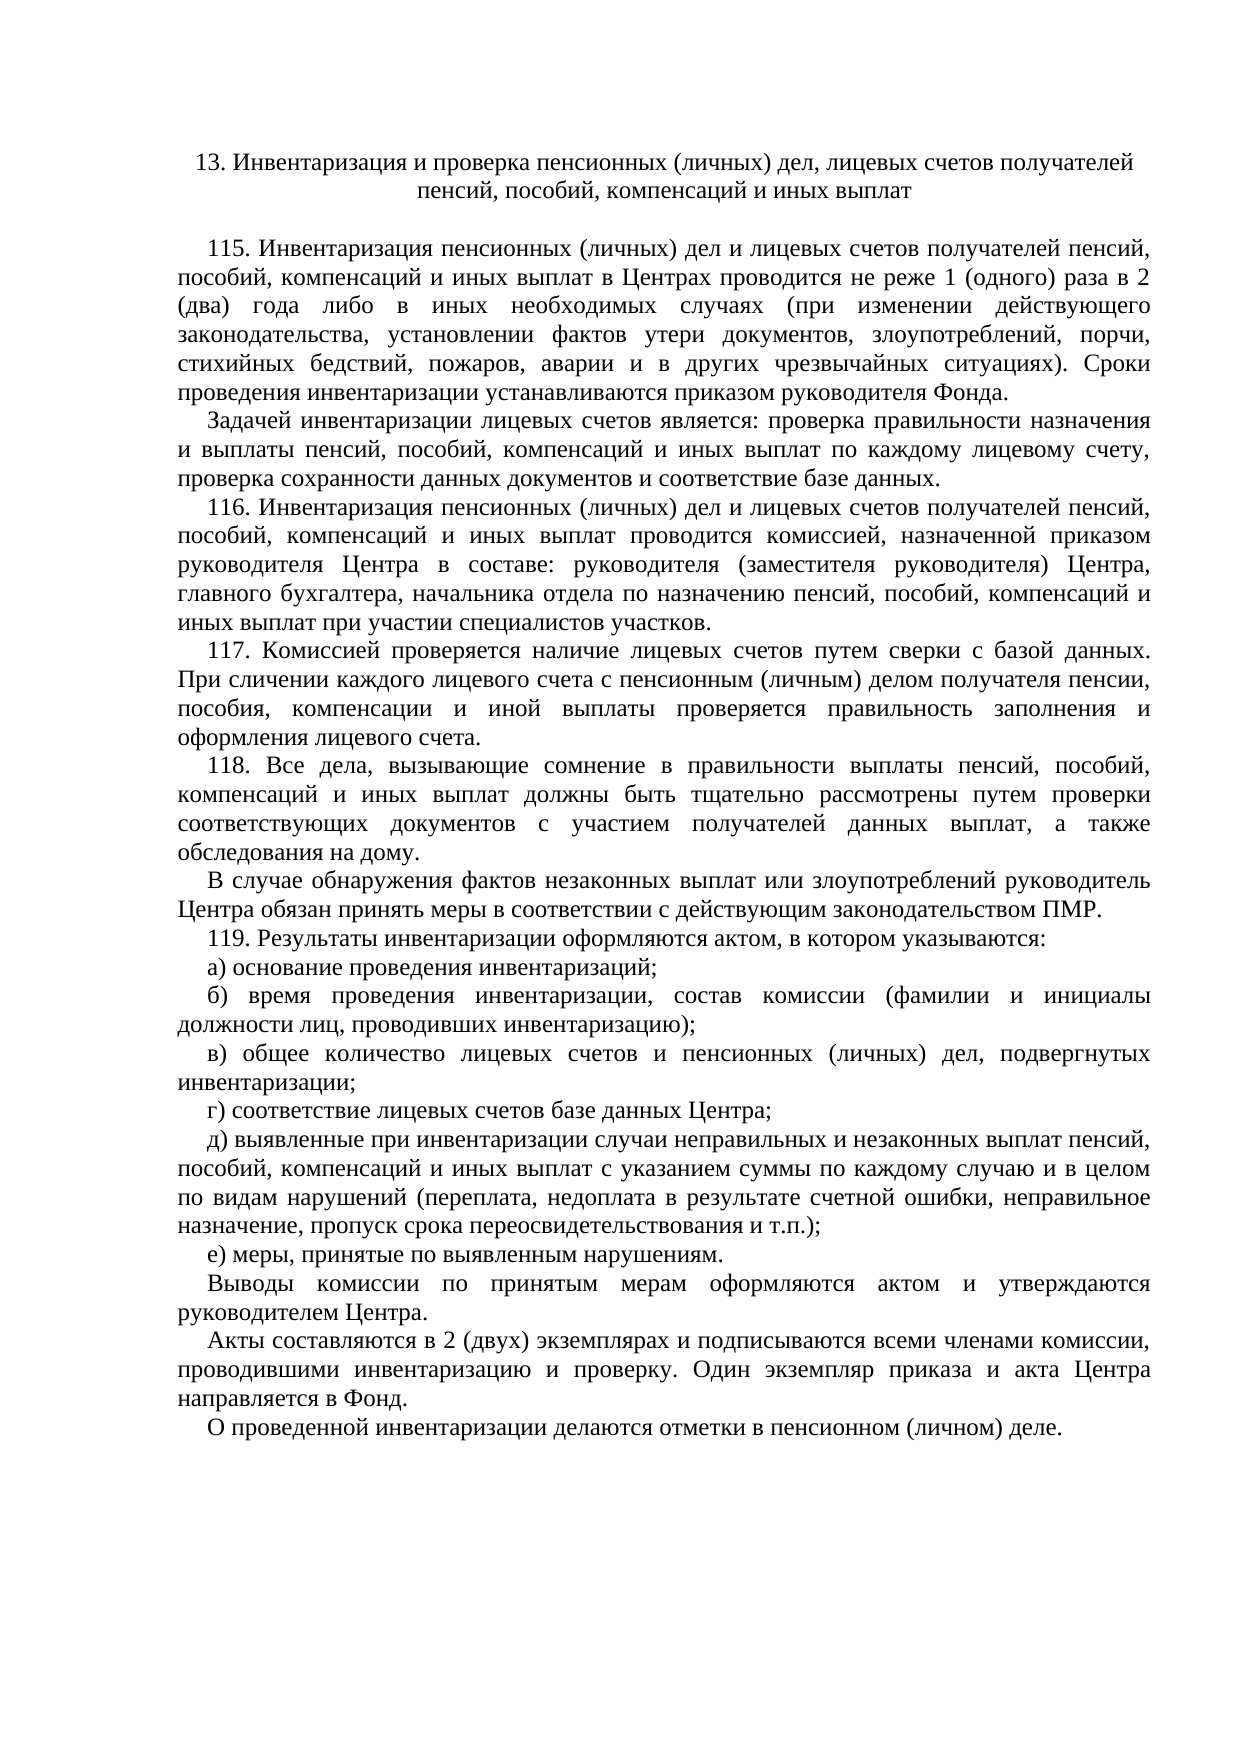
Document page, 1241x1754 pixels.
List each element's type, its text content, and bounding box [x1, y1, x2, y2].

text в) общее количество лицевых счетов и пенсионных (личных) дел, подвергнутых инвентаризации; [177, 1038, 1152, 1096]
text Выводы комиссии по принятым мерам оформляются актом и утверждаются руководителем Центра. [177, 1268, 1152, 1326]
text б) время проведения инвентаризации, состав комиссии (фамилии и инициалы должности лиц, проводивших инвентаризацию); [177, 981, 1152, 1038]
text В случае обнаружения фактов незаконных выплат или злоупотреблений руководитель Центра обязан принять меры в соответствии с действующим законодательством ПМР. [177, 866, 1152, 923]
text г) соответствие лицевых счетов базе данных Центра; [177, 1096, 1152, 1124]
text е) меры, принятые по выявленным нарушениям. [177, 1239, 1152, 1268]
text Акты составляются в 2 (двух) экземплярах и подписываются всеми членами комиссии, проводившими инвентаризацию и проверку. Один экземпляр приказа и акта Центра направляется в Фонд. [177, 1326, 1152, 1412]
text 13. Инвентаризация и проверка пенсионных (личных) дел, лицевых счетов получателей пенсий, пособий, компенсаций и иных выплат [177, 147, 1152, 204]
text Задачей инвентаризации лицевых счетов является: проверка правильности назначения и выплаты пенсий, пособий, компенсаций и иных выплат по каждому лицевому счету, проверка сохранности данных документов и соответствие базе данных. [177, 406, 1152, 492]
text д) выявленные при инвентаризации случаи неправильных и незаконных выплат пенсий, пособий, компенсаций и иных выплат с указанием суммы по каждому случаю и в целом по видам нарушений (переплата, недоплата в результате счетной ошибки, неправильное назначение, пропуск срока переосвидетельствования и т.п.); [177, 1124, 1152, 1239]
text 115. Инвентаризация пенсионных (личных) дел и лицевых счетов получателей пенсий, пособий, компенсаций и иных выплат в Центрах проводится не реже 1 (одного) раза в 2 (два) года либо в иных необходимых случаях (при изменении действующего законодательства, установлении фактов утери документов, злоупотреблений, порчи, стихийных бедствий, пожаров, аварии и в других чрезвычайных ситуациях). Сроки проведения инвентаризации устанавливаются приказом руководителя Фонда. [177, 233, 1152, 406]
text 118. Все дела, вызывающие сомнение в правильности выплаты пенсий, пособий, компенсаций и иных выплат должны быть тщательно рассмотрены путем проверки соответствующих документов с участием получателей данных выплат, а также обследования на дому. [177, 751, 1152, 866]
text О проведенной инвентаризации делаются отметки в пенсионном (личном) деле. [177, 1412, 1152, 1441]
text 119. Результаты инвентаризации оформляются актом, в котором указываются: [177, 923, 1152, 952]
text 117. Комиссией проверяется наличие лицевых счетов путем сверки с базой данных. При сличении каждого лицевого счета с пенсионным (личным) делом получателя пенсии, пособия, компенсации и иной выплаты проверяется правильность заполнения и оформления лицевого счета. [177, 636, 1152, 751]
text 116. Инвентаризация пенсионных (личных) дел и лицевых счетов получателей пенсий, пособий, компенсаций и иных выплат проводится комиссией, назначенной приказом руководителя Центра в составе: руководителя (заместителя руководителя) Центра, главного бухгалтера, начальника отдела по назначению пенсий, пособий, компенсаций и иных выплат при участии специалистов участков. [177, 492, 1152, 636]
text а) основание проведения инвентаризаций; [177, 952, 1152, 981]
